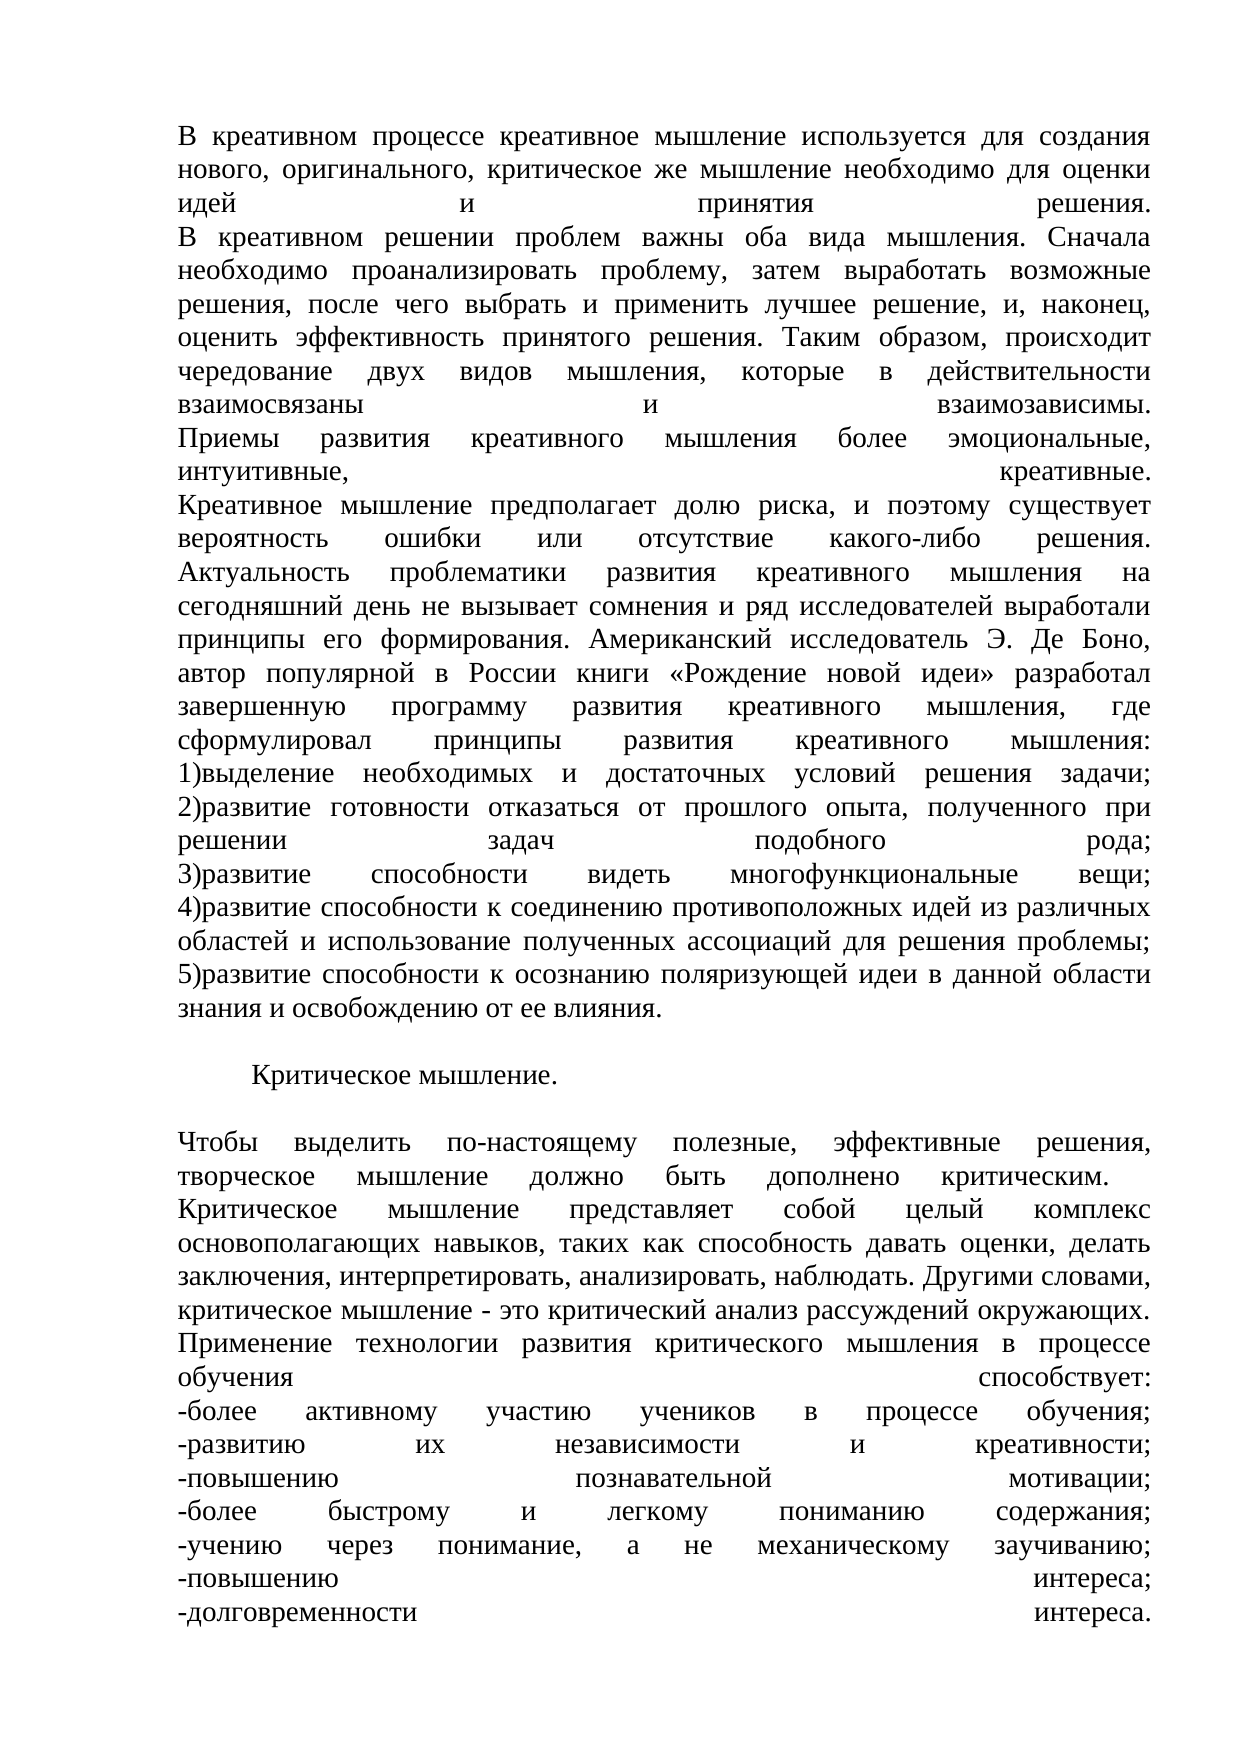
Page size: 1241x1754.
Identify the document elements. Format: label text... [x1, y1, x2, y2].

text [177, 118, 1152, 1024]
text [177, 1091, 1152, 1627]
text Критическое мышление. [177, 1057, 1152, 1091]
